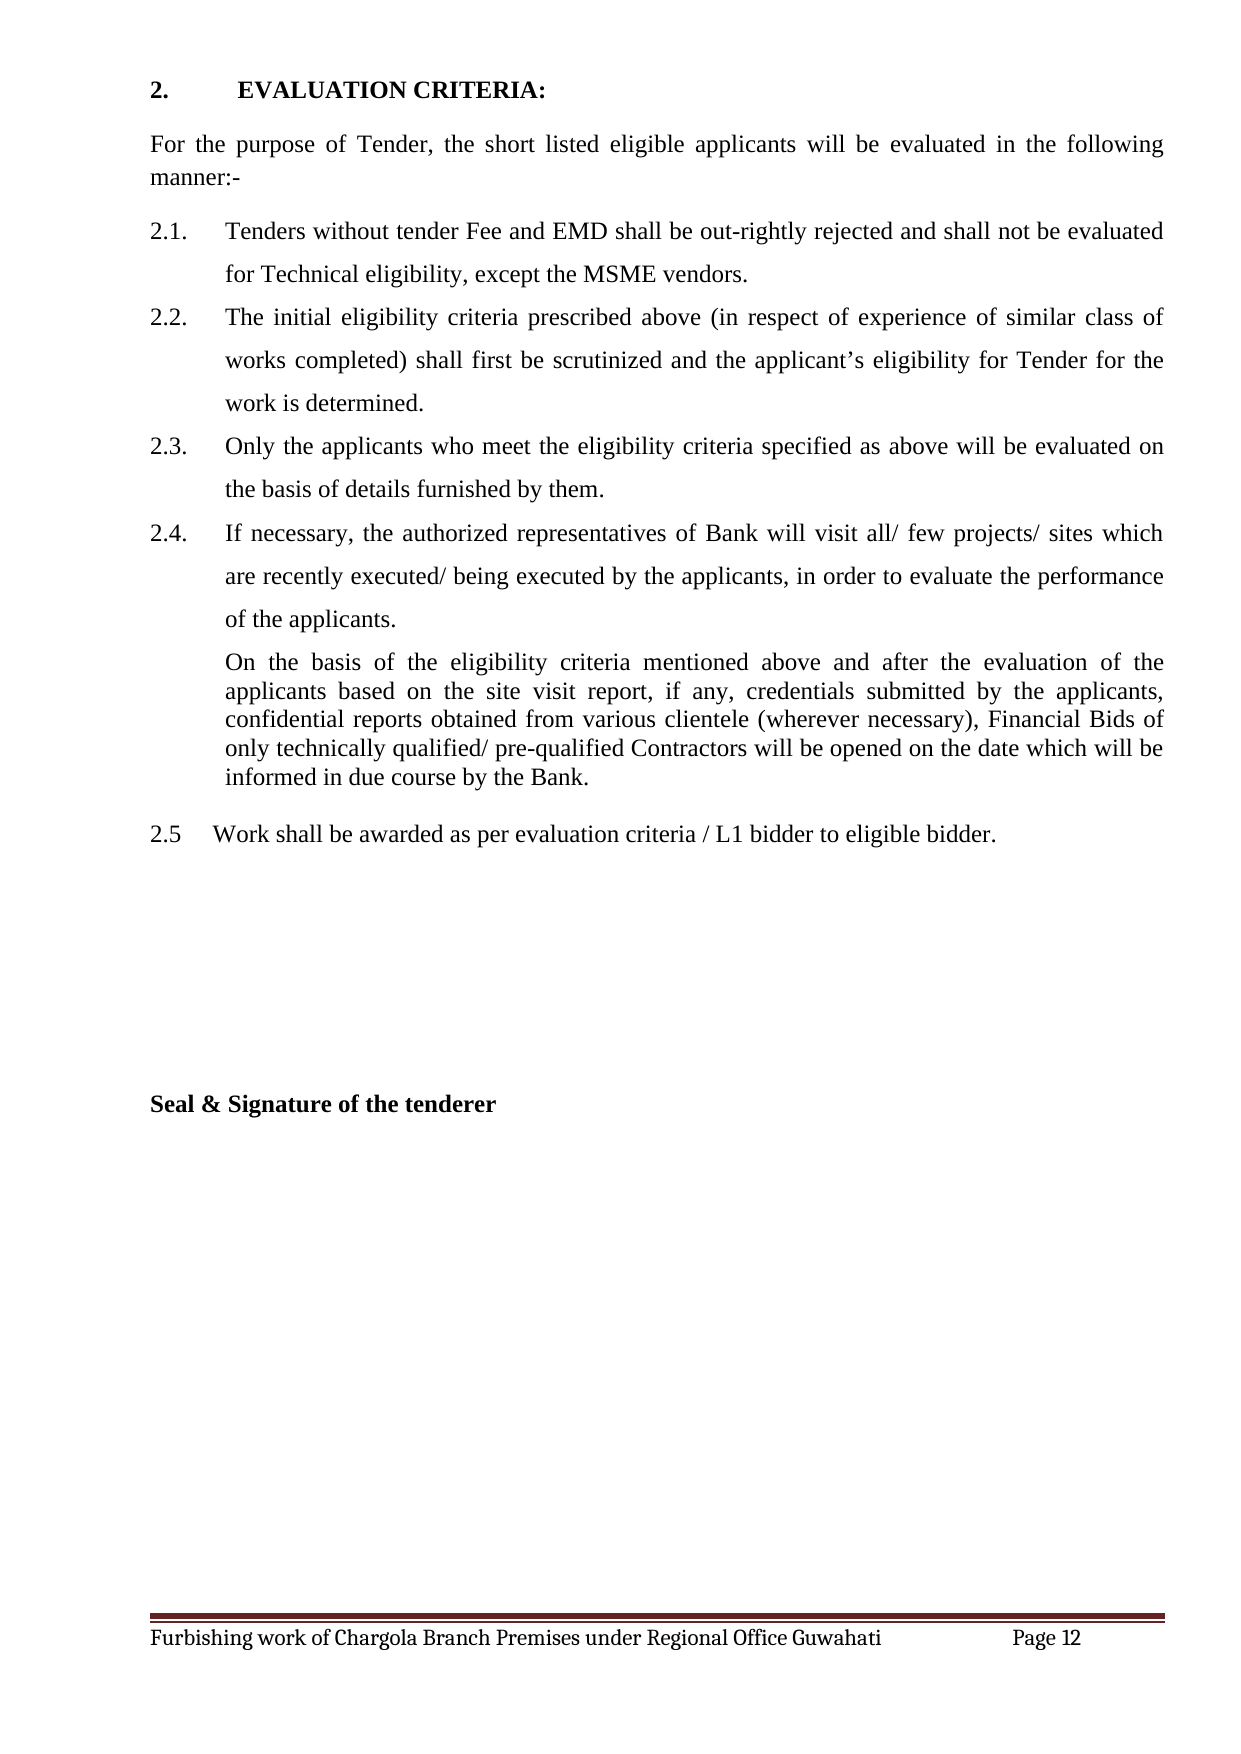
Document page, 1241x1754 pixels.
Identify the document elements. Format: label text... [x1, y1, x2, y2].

text Seal & Signature of the tenderer [150, 1089, 1165, 1117]
list Only the applicants who meet the eligibility criteria specified as above will be evaluated on the basis of details furnished by them. [150, 431, 1165, 503]
text For the purpose of Tender, the short listed eligible applicants will be evaluated in the following manner:- [150, 129, 1165, 191]
list The initial eligibility criteria prescribed above (in respect of experience of similar class of works completed) shall first be scrutinized and the applicant’s eligibility for Tender for the work is determined. [150, 302, 1165, 417]
list Tenders without tender Fee and EMD shall be out-rightly rejected and shall not be evaluated for Technical eligibility, except the MSME vendors. [150, 216, 1165, 288]
text 2.5 Work shall be awarded as per evaluation criteria / L1 bidder to eligible bidder. [150, 819, 1165, 848]
list On the basis of the eligibility criteria mentioned above and after the evaluation of the applicants based on the site visit report, if any, credentials submitted by the applicants, confidential reports obtained from various clientele (wherever necessary), Financial Bids of only technically qualified/ pre-qualified Contractors will be opened on the date which will be informed in due course by the Bank. [225, 647, 1165, 791]
list If necessary, the authorized representatives of Bank will visit all/ few projects/ sites which are recently executed/ being executed by the applicants, in order to evaluate the performance of the applicants. [150, 518, 1165, 633]
text 2. EVALUATION CRITERIA: [150, 75, 1165, 104]
